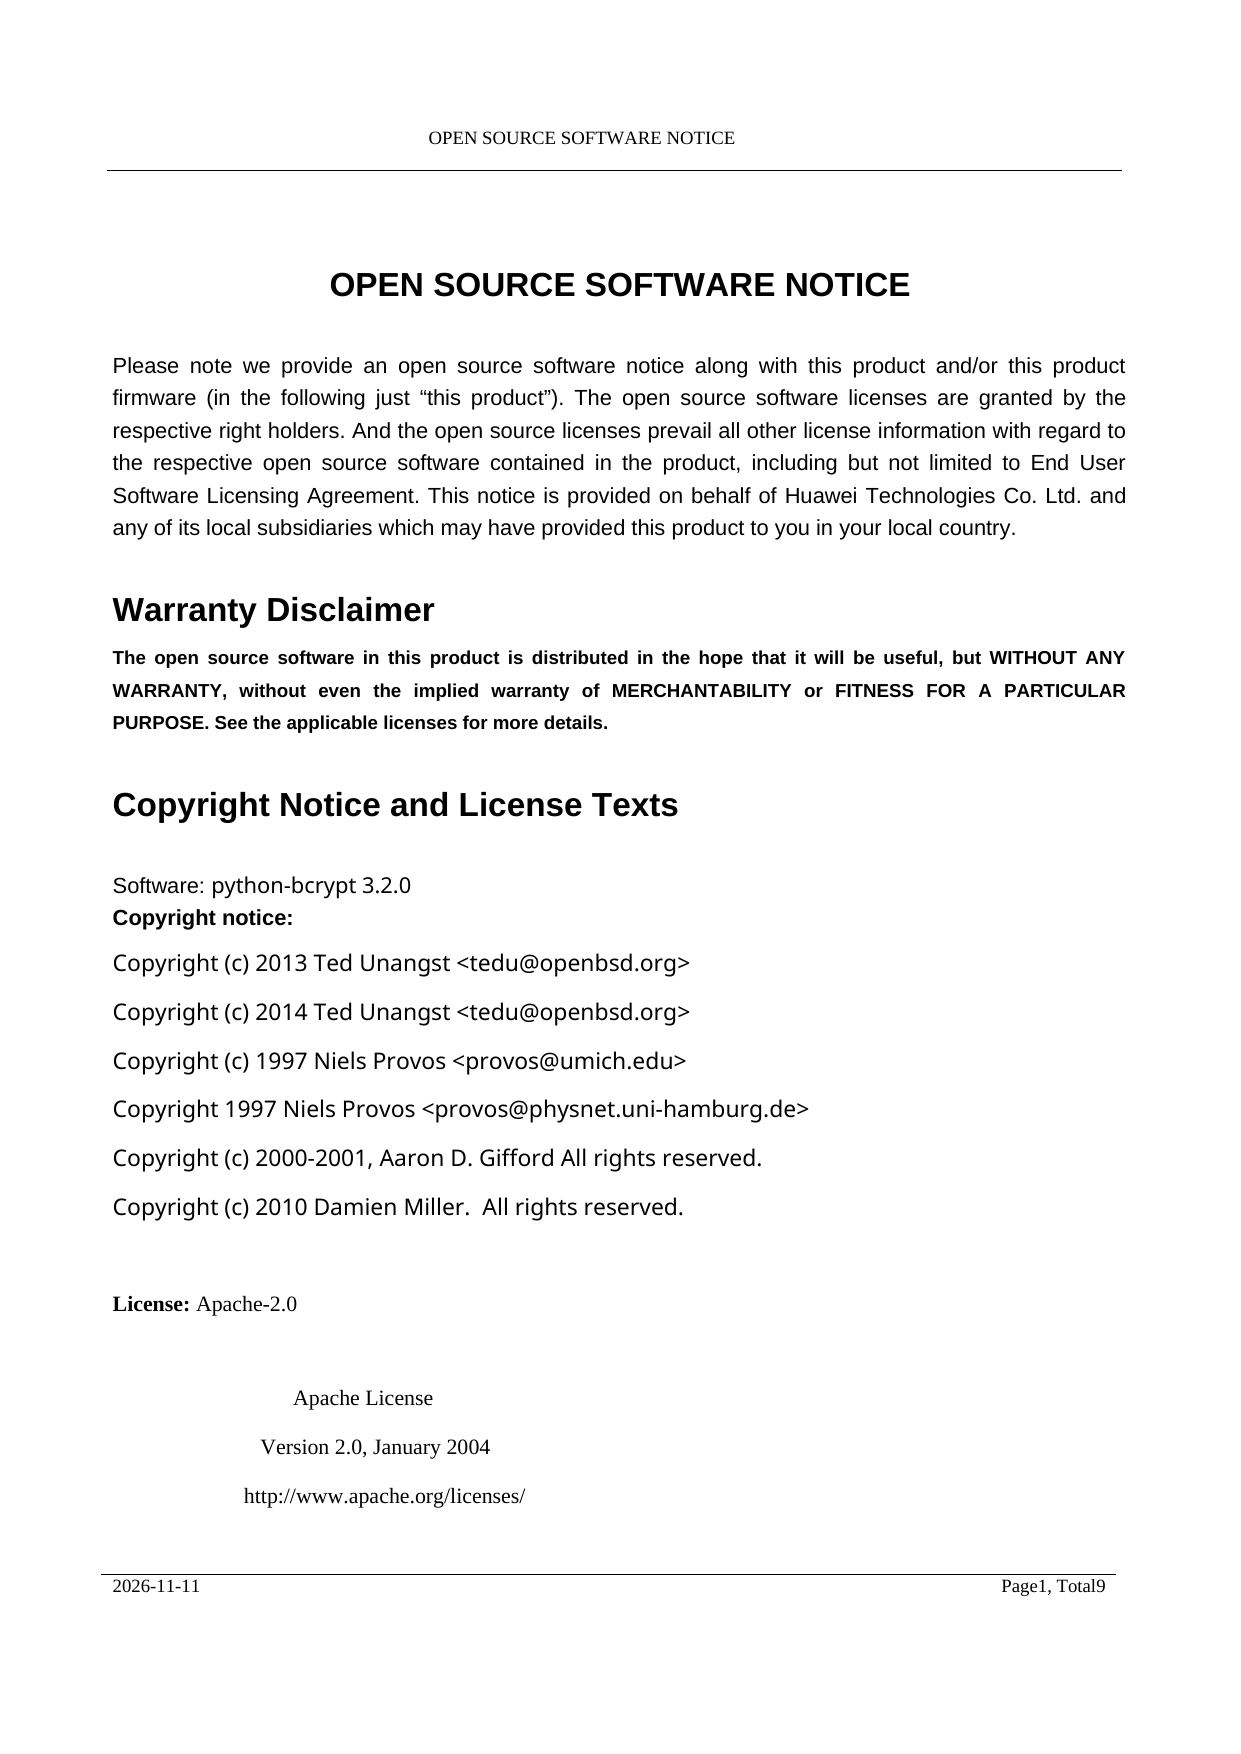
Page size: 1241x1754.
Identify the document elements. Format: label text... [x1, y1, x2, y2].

text Warranty Disclaimer [112, 576, 1128, 641]
text Software: python-bcrypt 3.2.0 [112, 869, 1128, 901]
text Copyright (c) 2013 Ted Unangst <tedu@openbsd.org> Copyright (c) 2014 Ted Unangst <tedu@openbsd.org> Copyright (c) 1997 Niels Provos <provos@umich.edu> Copyright 1997 Niels Provos <provos@physnet.uni-hamburg.de> Copyright (c) 2000-2001, Aaron D. Gifford All rights reserved. Copyright (c) 2010 Damien Miller. All rights reserved. [112, 947, 1128, 1272]
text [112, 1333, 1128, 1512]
text Copyright notice: [112, 901, 1128, 934]
text Please note we provide an open source software notice along with this product and/or this product firmware (in the following just “this product”). The open source software licenses are granted by the respective right holders. And the open source licenses prevail all other license information with regard to the respective open source software contained in the product, including but not limited to End User Software Licensing Agreement. This notice is provided on behalf of Huawei Technologies Co. Ltd. and any of its local subsidiaries which may have provided this product to you in your local country. [112, 349, 1128, 544]
text The open source software in this product is distributed in the hope that it will be useful, but WITHOUT ANY WARRANTY, without even the implied warranty of MERCHANTABILITY or FITNESS FOR A PARTICULAR PURPOSE. See the applicable licenses for more details. [112, 641, 1128, 739]
text License: Apache-2.0 [112, 1288, 1128, 1320]
text Copyright Notice and License Texts [112, 771, 1128, 836]
text OPEN SOURCE SOFTWARE NOTICE [112, 251, 1128, 316]
